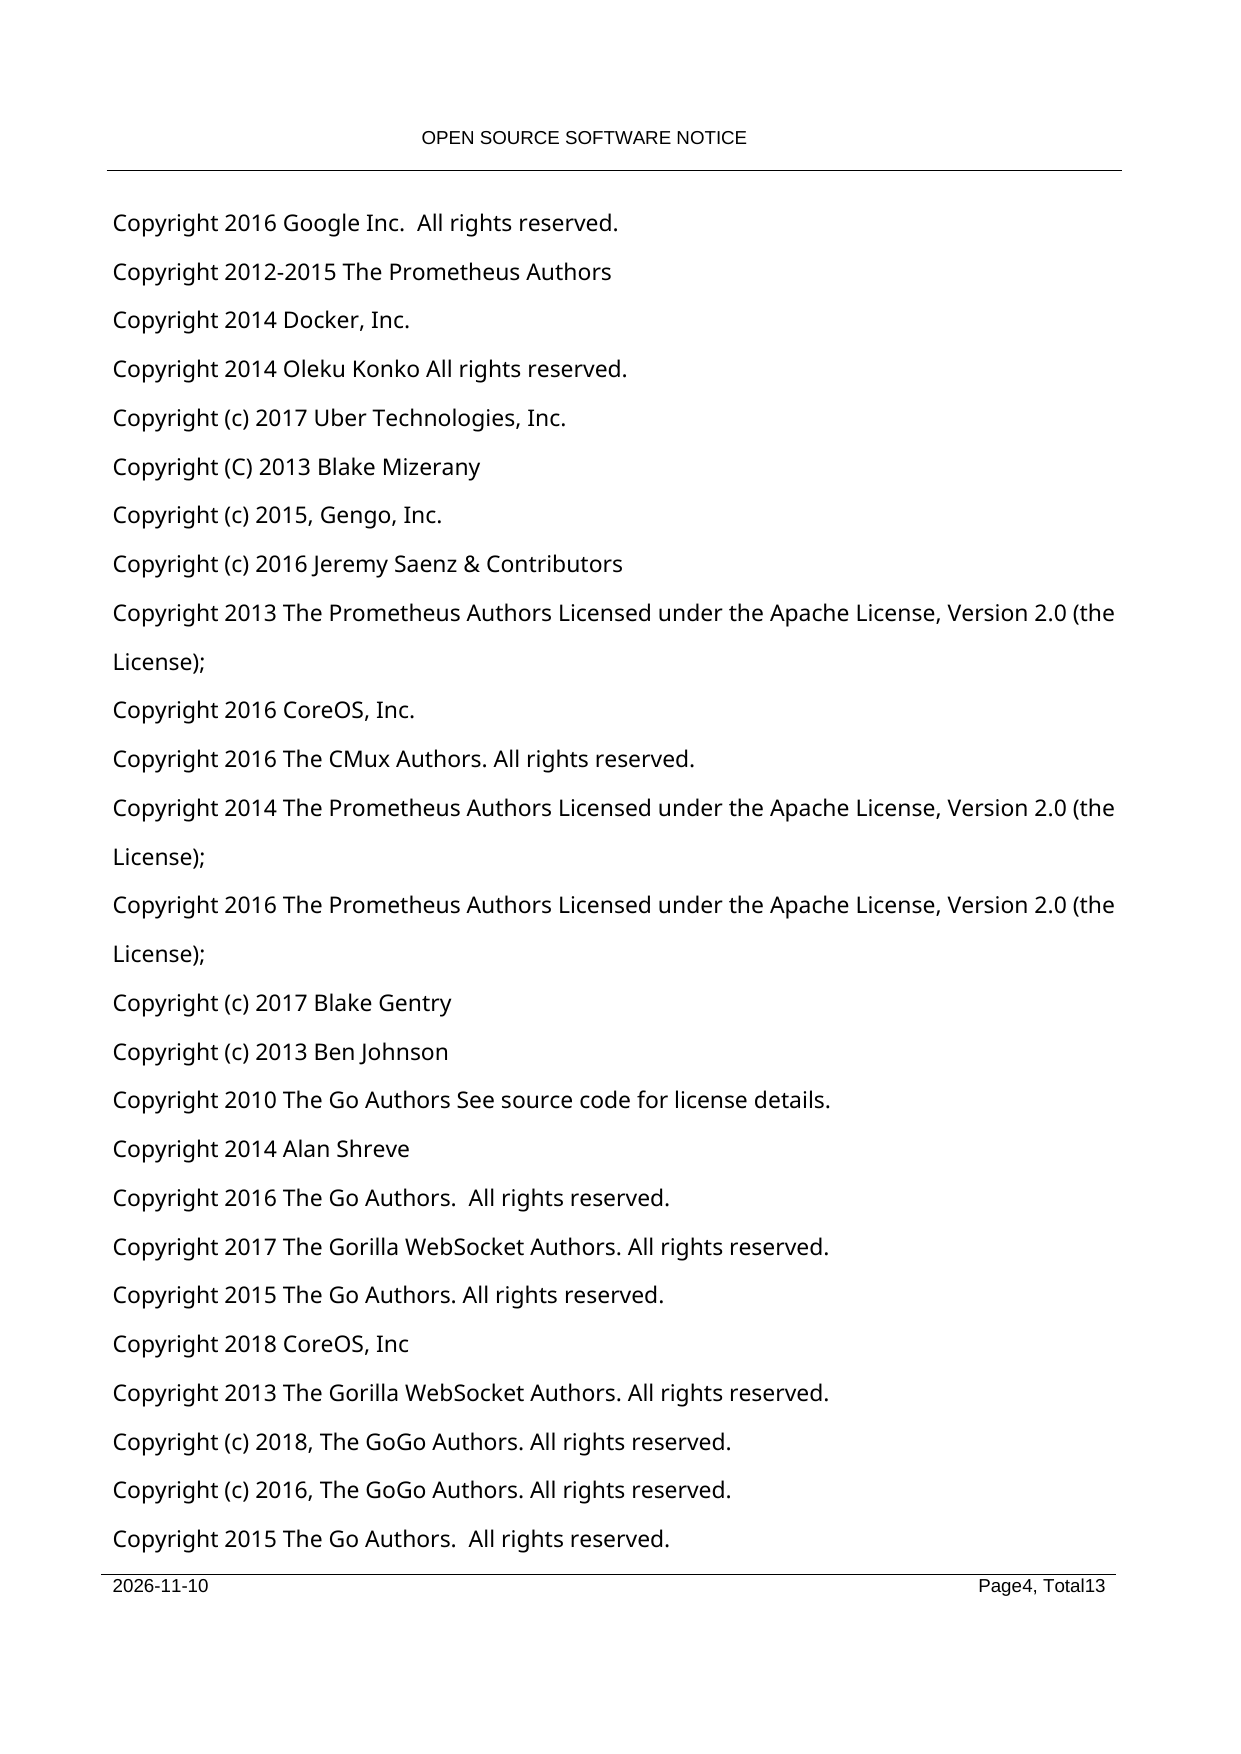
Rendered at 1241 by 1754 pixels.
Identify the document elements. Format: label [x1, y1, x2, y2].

text [112, 206, 1128, 1555]
